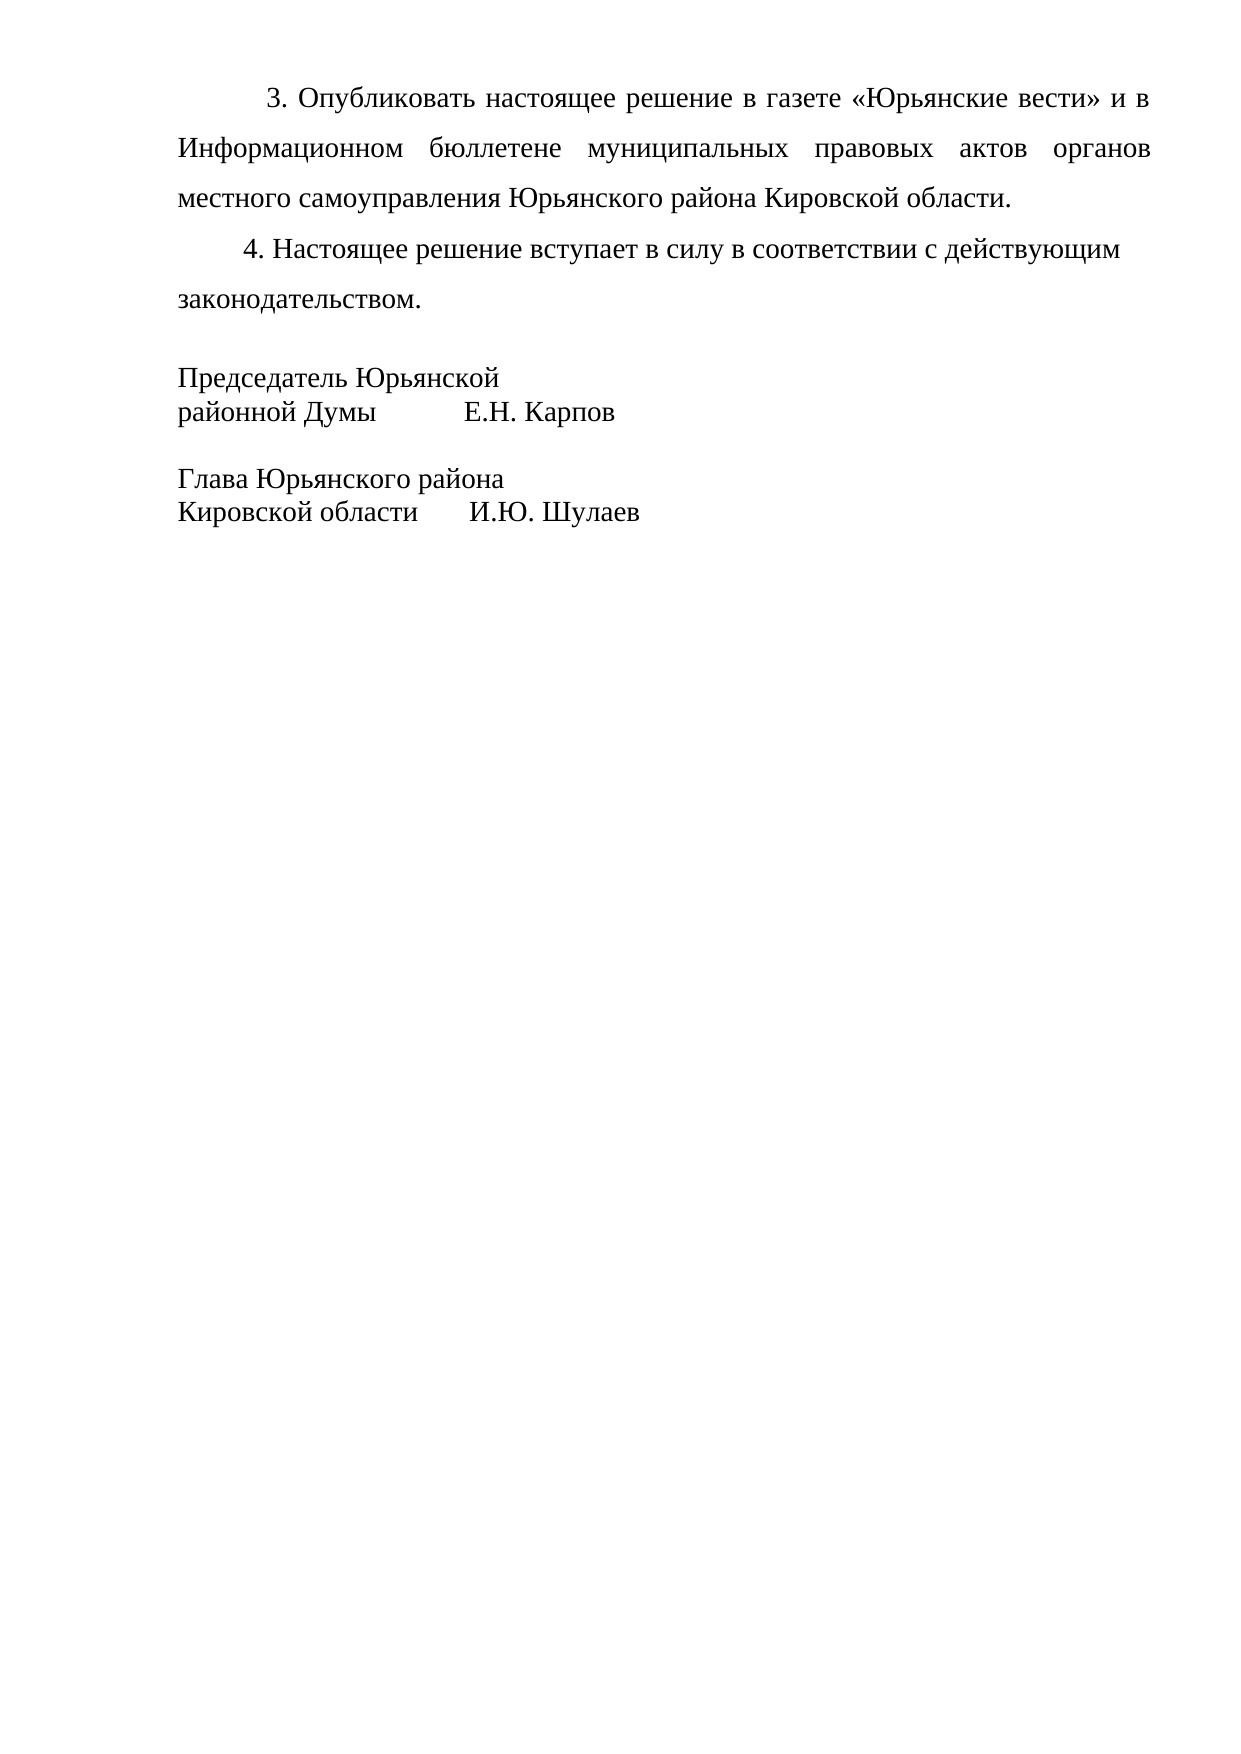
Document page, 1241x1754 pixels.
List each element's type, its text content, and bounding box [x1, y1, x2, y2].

text районной Думы Е.Н. Карпов [177, 394, 1152, 427]
text 3. Опубликовать настоящее решение в газете «Юрьянские вести» и в Информационном бюллетене муниципальных правовых актов органов местного самоуправления Юрьянского района Кировской области. [177, 80, 1152, 214]
text 4. Настоящее решение вступает в силу в соответствии с действующим [177, 231, 1152, 264]
text Председатель Юрьянской [177, 360, 1152, 394]
text Глава Юрьянского района [177, 461, 1152, 494]
text законодательством. [177, 281, 1152, 314]
text Кировской области И.Ю. Шулаев [177, 494, 1152, 528]
